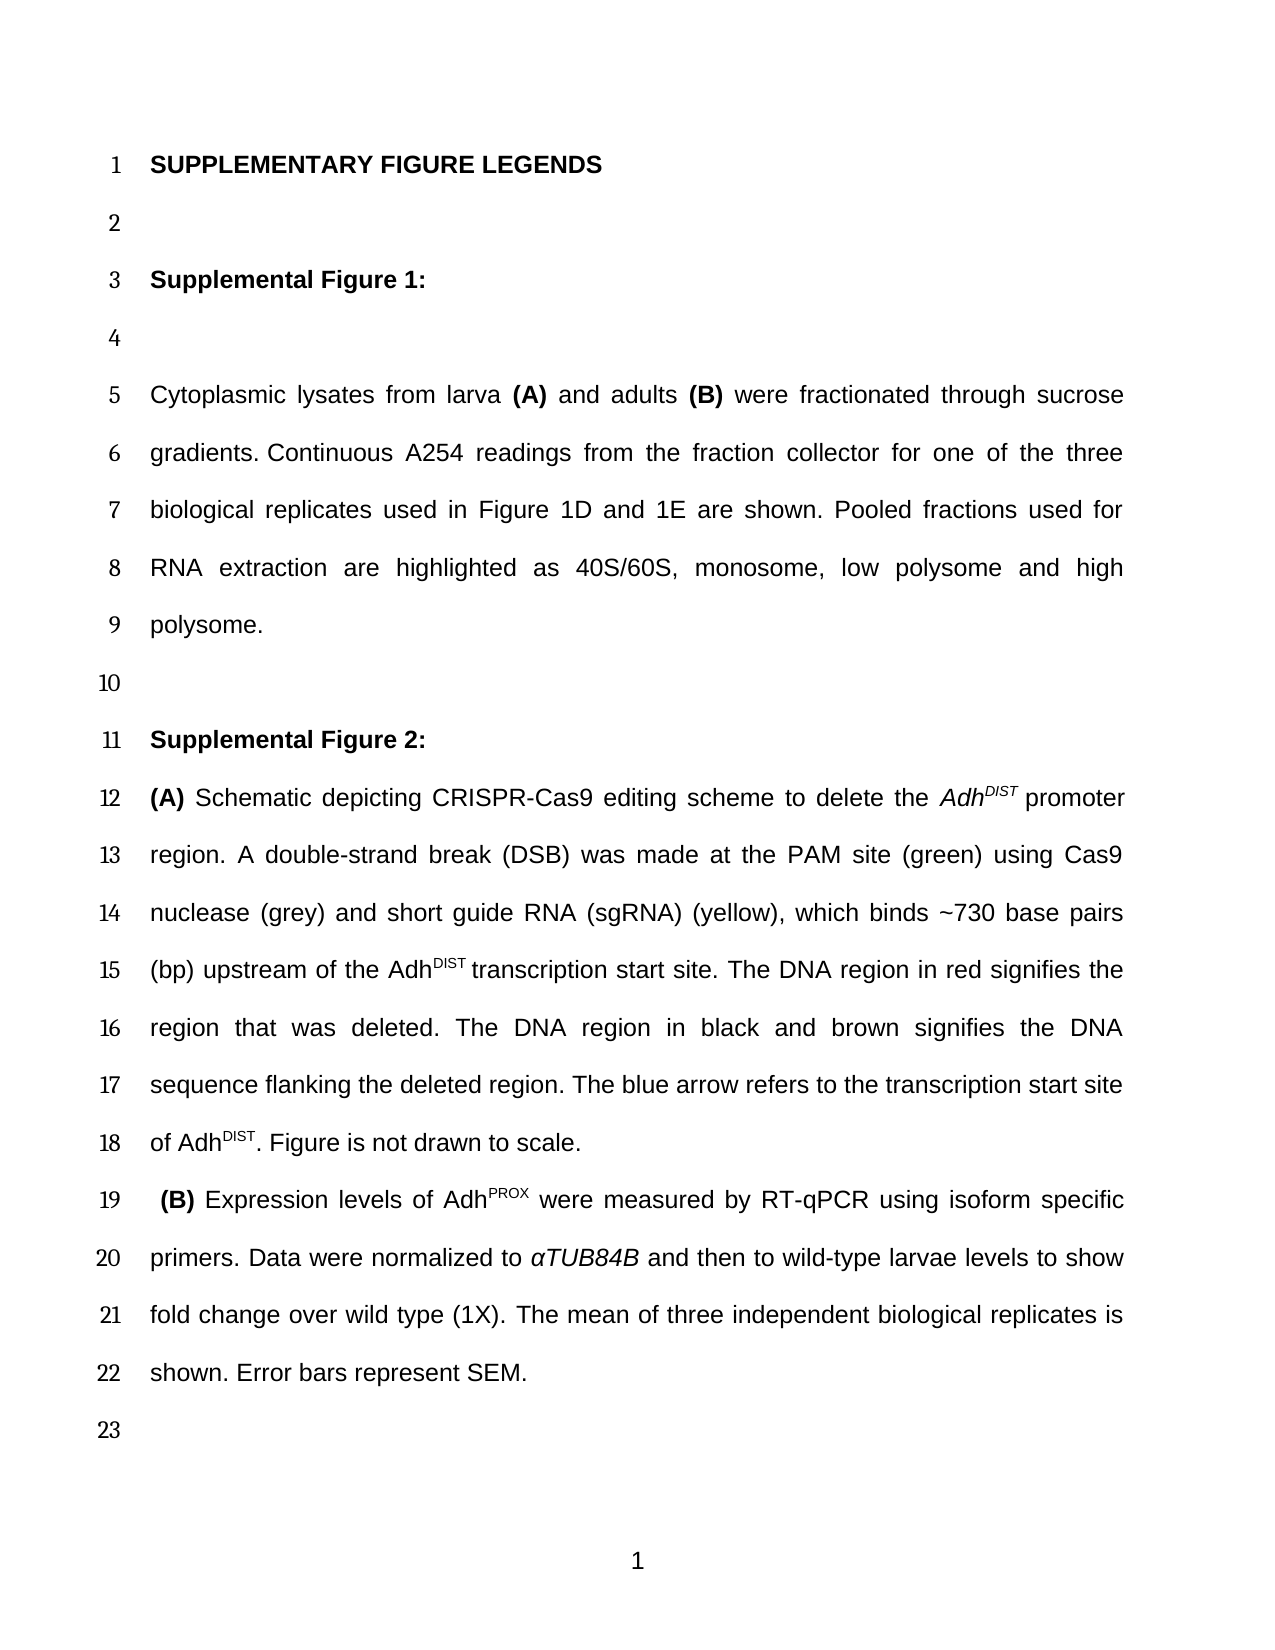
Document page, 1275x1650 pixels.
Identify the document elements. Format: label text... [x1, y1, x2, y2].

text Cytoplasmic lysates from larva (A) and adults (B) were fractionated through sucrose gradients. Continuous A254 readings from the fraction collector for one of the three biological replicates used in Figure 1D and 1E are shown. Pooled fractions used for RNA extraction are highlighted as 40S/60S, monosome, low polysome and high polysome. [150, 380, 1125, 639]
text (B) Expression levels of AdhPROX were measured by RT-qPCR using isoform specific primers. Data were normalized to αTUB84B and then to wild-type larvae levels to show fold change over wild type (1X). The mean of three independent biological replicates is shown. Error bars represent SEM. [150, 1185, 1125, 1386]
text (A) Schematic depicting CRISPR-Cas9 editing scheme to delete the AdhDIST promoter region. A double-strand break (DSB) was made at the PAM site (green) using Cas9 nuclease (grey) and short guide RNA (sgRNA) (yellow), which binds ~730 base pairs (bp) upstream of the AdhDIST transcription start site. The DNA region in red signifies the region that was deleted. The DNA region in black and brown signifies the DNA sequence flanking the deleted region. The blue arrow refers to the transcription start site of AdhDIST. Figure is not drawn to scale. [150, 782, 1125, 1156]
text Supplemental Figure 2: [150, 725, 1125, 754]
text Supplemental Figure 1: [150, 265, 1125, 294]
text SUPPLEMENTARY FIGURE LEGENDS [150, 150, 1125, 179]
